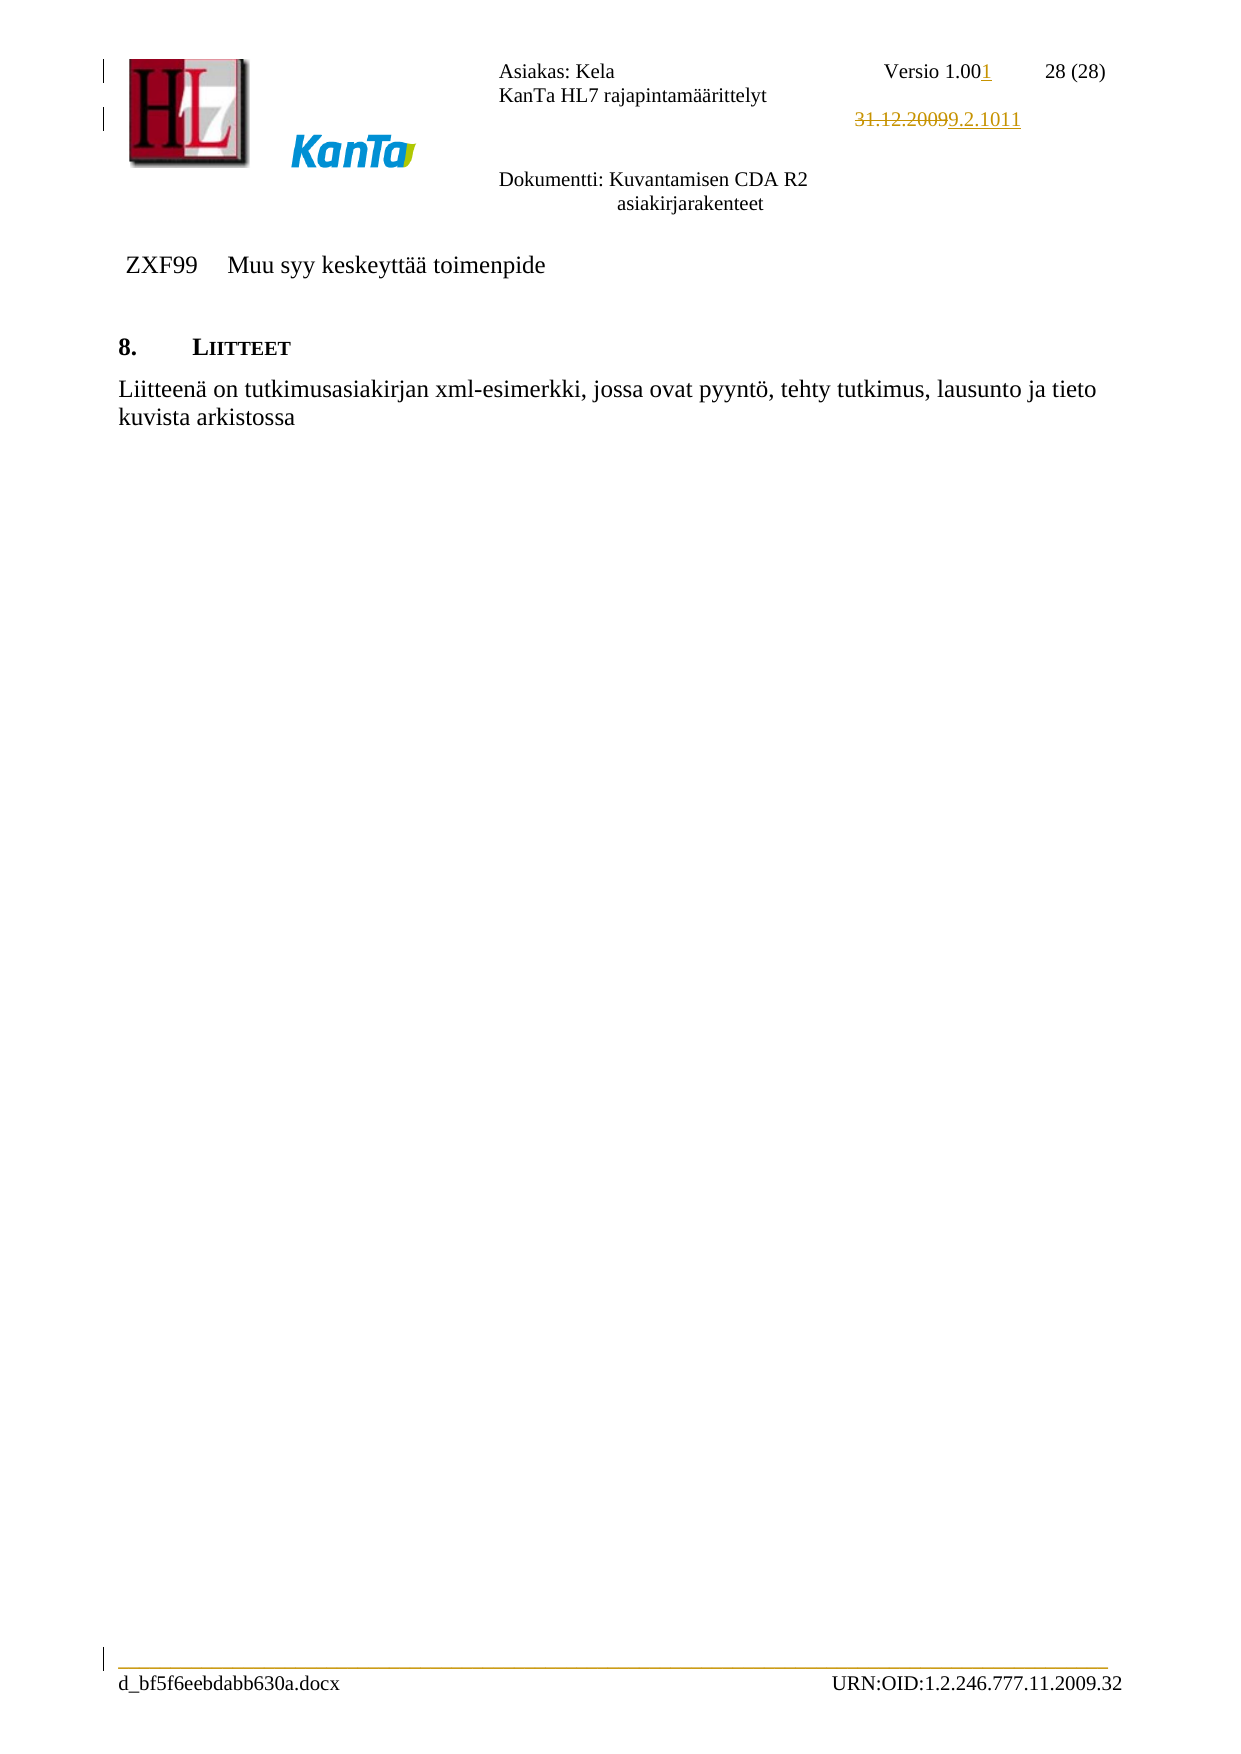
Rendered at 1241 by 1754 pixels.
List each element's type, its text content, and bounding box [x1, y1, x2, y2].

subtitle Liitteet [118, 332, 1122, 361]
table_cell Muu syy keskeyttää toimenpide [220, 250, 1182, 279]
picture [129, 59, 251, 168]
text Liitteenä on tutkimusasiakirjan xml-esimerkki, jossa ovat pyyntö, tehty tutkimus, lausunto ja tieto kuvista arkistossa [118, 374, 1122, 431]
table_cell ZXF99 [118, 250, 220, 279]
